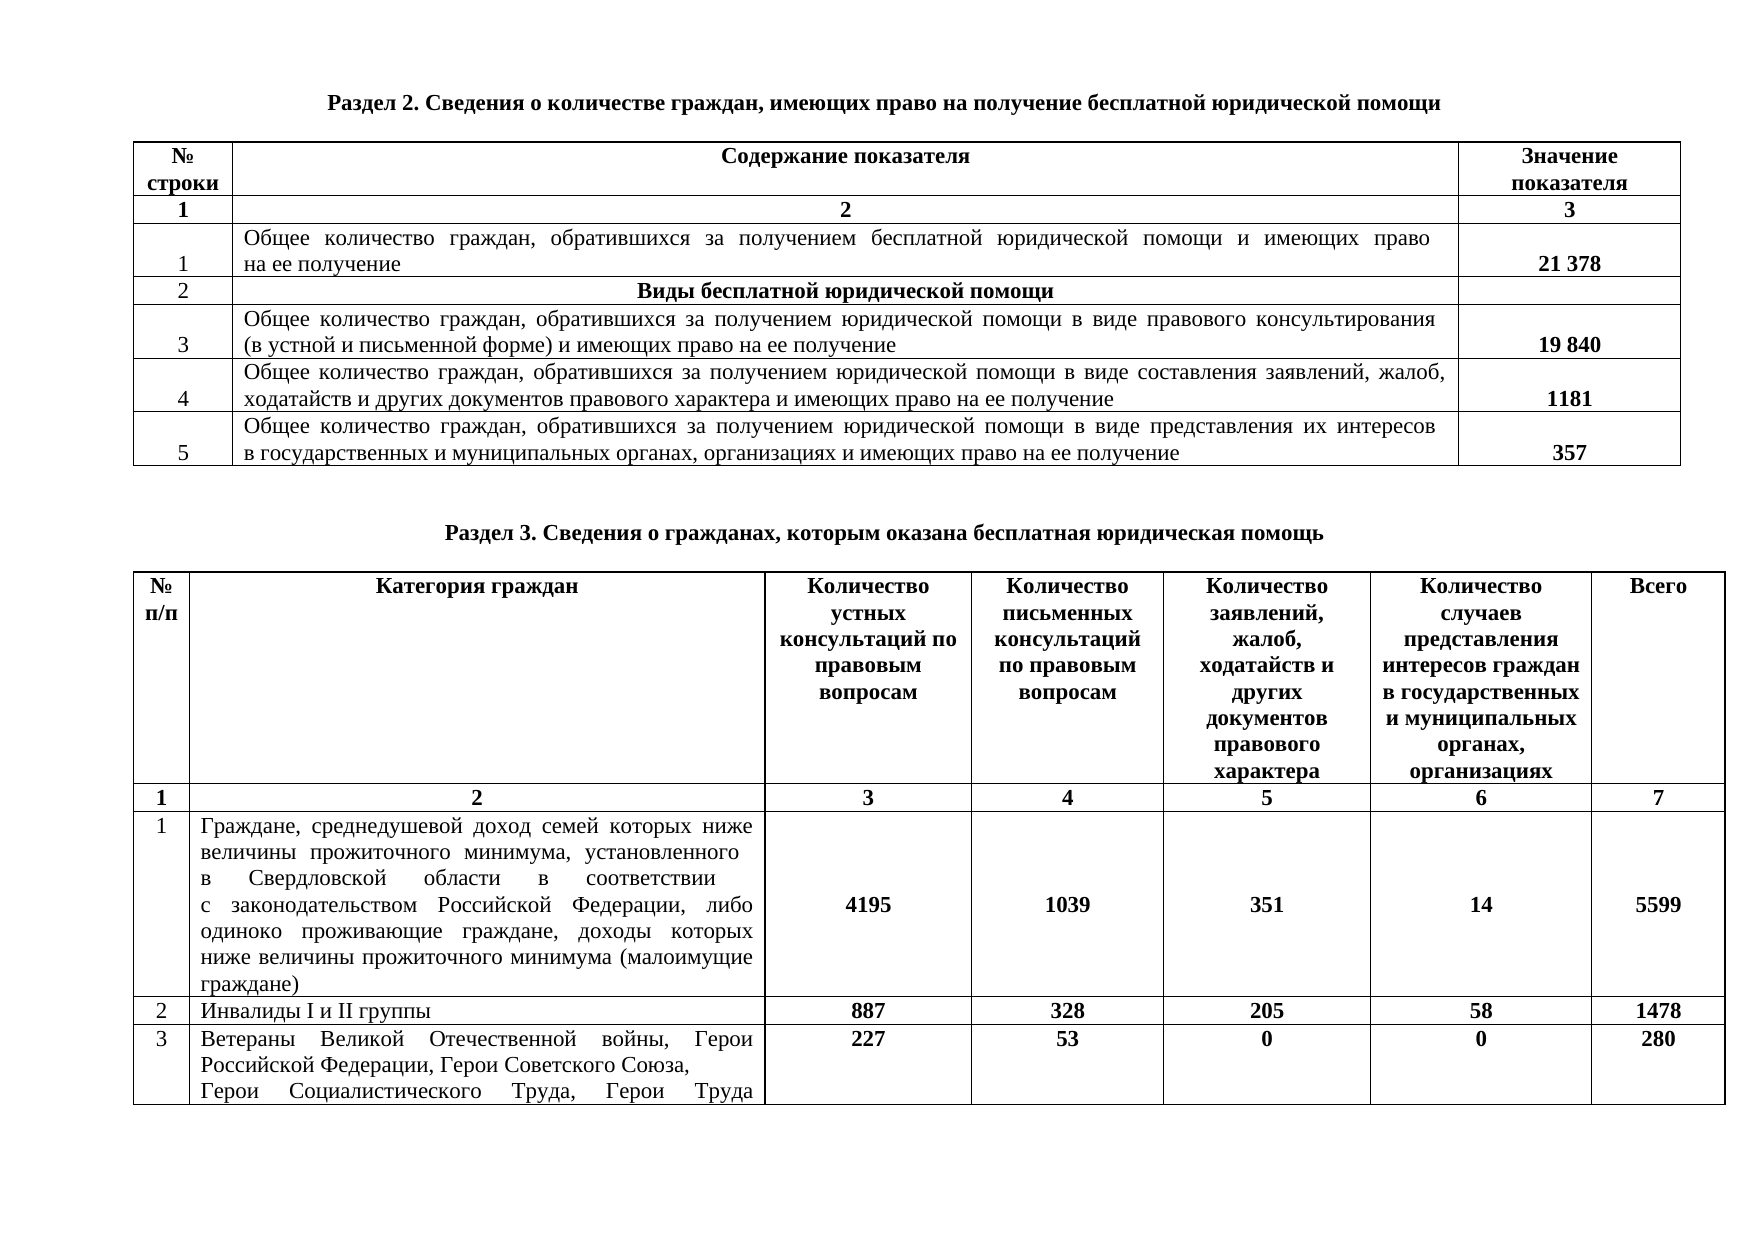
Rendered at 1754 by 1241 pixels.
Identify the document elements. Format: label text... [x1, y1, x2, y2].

table_cell 2 [134, 277, 232, 304]
table_header Количество случаев представления интересов граждан в государственных и муниципальных органах, организациях [1371, 573, 1591, 783]
table_cell 205 [1164, 997, 1370, 1023]
table_cell 58 [1371, 997, 1591, 1023]
table_cell Общее количество граждан, обратившихся за получением юридической помощи в виде правового консультирования (в устной и письменной форме) и имеющих право на ее получение [233, 305, 1458, 357]
table_cell 0 [1164, 1025, 1370, 1104]
table_header Количество устных консультаций по правовым вопросам [766, 573, 971, 783]
table_header Количество письменных консультаций по правовым вопросам [972, 573, 1163, 783]
table_cell Инвалиды I и II группы [190, 997, 764, 1023]
table_cell 6 [1371, 784, 1591, 811]
table_header № строки [134, 143, 232, 195]
table_cell 2 [134, 997, 189, 1023]
table_cell 4195 [766, 812, 971, 996]
table_cell 1 [134, 224, 232, 276]
text Раздел 2. Сведения о количестве граждан, имеющих право на получение бесплатной юридической помощи [133, 89, 1636, 115]
table_cell 19 840 [1459, 305, 1680, 357]
table_cell Общее количество граждан, обратившихся за получением бесплатной юридической помощи и имеющих право на ее получение [233, 224, 1458, 276]
table_cell 887 [766, 997, 971, 1023]
table_header № п/п [134, 573, 189, 783]
table_header Содержание показателя [233, 143, 1458, 195]
table_header Всего [1592, 573, 1724, 783]
table_cell 280 [1592, 1025, 1724, 1104]
table_cell 5 [1164, 784, 1370, 811]
table_cell 5 [134, 412, 232, 465]
table_cell 1181 [1459, 359, 1680, 411]
table_cell 1 [134, 812, 189, 996]
table_cell 1 [134, 784, 189, 811]
table_cell Общее количество граждан, обратившихся за получением юридической помощи в виде составления заявлений, жалоб, ходатайств и других документов правового характера и имеющих право на ее получение [233, 359, 1458, 411]
table_cell 351 [1164, 812, 1370, 996]
table_cell 5599 [1592, 812, 1724, 996]
table_cell 1039 [972, 812, 1163, 996]
table_cell 3 [134, 1025, 189, 1104]
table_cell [190, 1025, 764, 1104]
table_cell 1 [134, 196, 232, 222]
text Раздел 3. Сведения о гражданах, которым оказана бесплатная юридическая помощь [133, 519, 1636, 545]
table_cell Виды бесплатной юридической помощи [233, 277, 1458, 304]
table_header Значение показателя [1459, 143, 1680, 195]
table_cell 3 [1459, 196, 1680, 222]
table_cell Общее количество граждан, обратившихся за получением юридической помощи в виде представления их интересов в государственных и муниципальных органах, организациях и имеющих право на ее получение [233, 412, 1458, 465]
table_cell 14 [1371, 812, 1591, 996]
table_cell Граждане, среднедушевой доход семей которых ниже величины прожиточного минимума, установленного в Свердловской области в соответствии с законодательством Российской Федерации, либо одиноко проживающие граждане, доходы которых ниже величины прожиточного минимума (малоимущие граждане) [190, 812, 764, 996]
table_cell 328 [972, 997, 1163, 1023]
table_header Категория граждан [190, 573, 764, 783]
table_cell 2 [233, 196, 1458, 222]
table_header Количество заявлений, жалоб, ходатайств и других документов правового характера [1164, 573, 1370, 783]
table_cell 4 [134, 359, 232, 411]
table_cell 53 [972, 1025, 1163, 1104]
table_cell 357 [1459, 412, 1680, 465]
table_cell 3 [134, 305, 232, 357]
table_cell 7 [1592, 784, 1724, 811]
table_cell 21 378 [1459, 224, 1680, 276]
table_cell 3 [766, 784, 971, 811]
table_cell 4 [972, 784, 1163, 811]
table_cell [1459, 277, 1680, 304]
table_cell 227 [766, 1025, 971, 1104]
table_cell 0 [1371, 1025, 1591, 1104]
table_cell 2 [190, 784, 764, 811]
table_cell 1478 [1592, 997, 1724, 1023]
